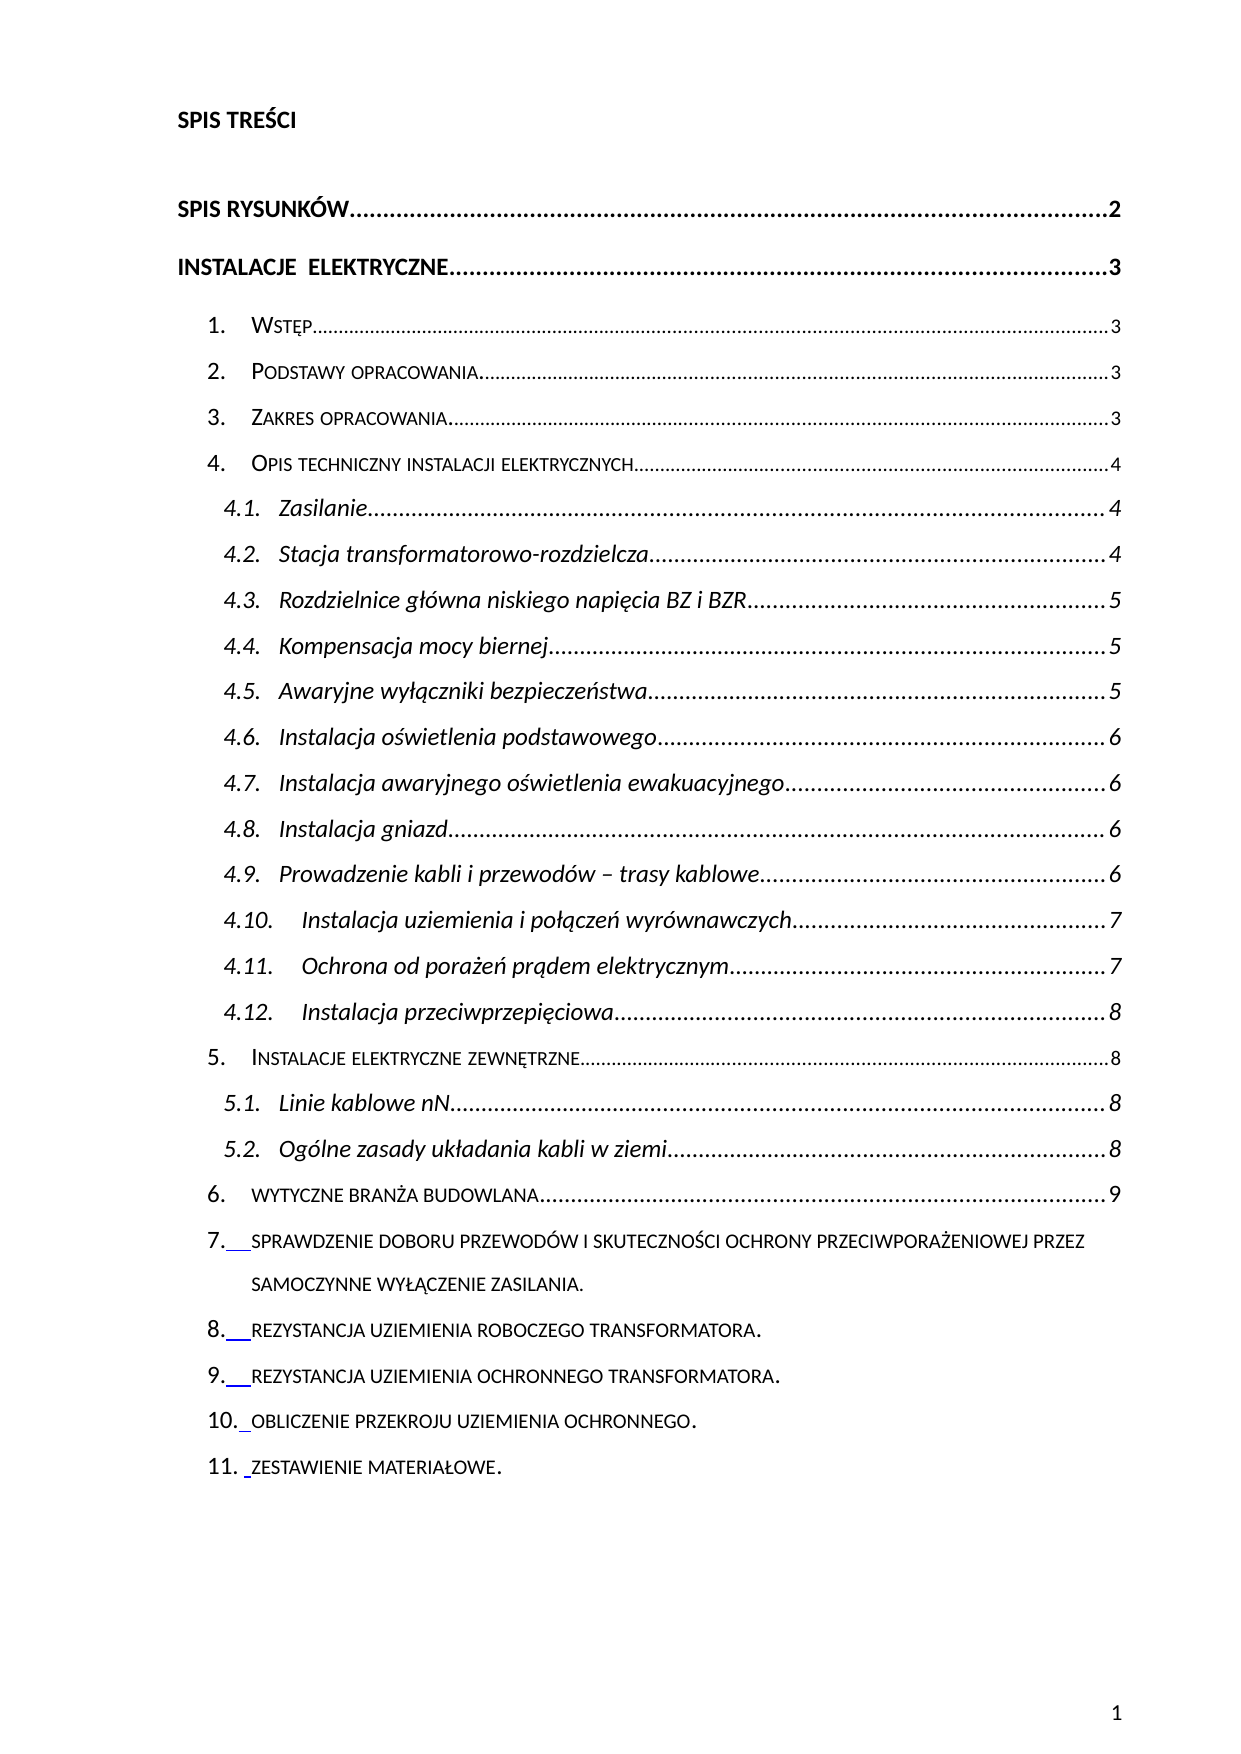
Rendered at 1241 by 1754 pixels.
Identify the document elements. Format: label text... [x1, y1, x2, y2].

text SPIS TREŚCI [118, 104, 1122, 134]
text 4.8. Instalacja gniazd 6 [164, 813, 1122, 843]
text 4.6. Instalacja oświetlenia podstawowego 6 [164, 721, 1122, 752]
text 8. REZYSTANCJA UZIEMIENIA ROBOCZEGO TRANSFORMATORA. 11 [207, 1313, 1122, 1344]
text 2. Podstawy opracowania. 3 [207, 355, 1122, 386]
text 4.7. Instalacja awaryjnego oświetlenia ewakuacyjnego 6 [164, 767, 1122, 797]
text 4.9. Prowadzenie kabli i przewodów – trasy kablowe 6 [164, 858, 1122, 889]
text 4.1. Zasilanie 4 [164, 493, 1122, 523]
text 1. Wstęp 3 [207, 310, 1122, 340]
text SPIS RYSUNKÓW 2 [118, 193, 1122, 224]
text 11. ZESTAWIENIE MATERIAŁOWE. 12 [207, 1450, 1122, 1481]
text 5.2. Ogólne zasady układania kabli w ziemi 8 [164, 1133, 1122, 1163]
text 5. Instalacje elektryczne zewnętrzne 8 [207, 1041, 1122, 1072]
text 4.3. Rozdzielnice główna niskiego napięcia BZ i BZR 5 [164, 584, 1122, 614]
text 4.5. Awaryjne wyłączniki bezpieczeństwa 5 [164, 676, 1122, 706]
text 4.12. Instalacja przeciwprzepięciowa 8 [164, 996, 1122, 1026]
text 4.4. Kompensacja mocy biernej 5 [164, 630, 1122, 660]
text 4.2. Stacja transformatorowo-rozdzielcza 4 [164, 538, 1122, 569]
text 7. SPRAWDZENIE DOBORU PRZEWODÓW I SKUTECZNOŚCI OCHRONY PRZECIWPORAŻENIOWEJ PRZEZ SAMOCZYNNE WYŁĄCZENIE ZASILANIA. 10 [207, 1224, 1122, 1298]
text 6. WYTYCZNE BRANŻA BUDOWLANA. 9 [207, 1178, 1122, 1209]
text 4. Opis techniczny instalacji elektrycznych 4 [207, 447, 1122, 477]
text 5.1. Linie kablowe nN 8 [164, 1087, 1122, 1118]
text INSTALACJE ELEKTRYCZNE 3 [118, 251, 1122, 282]
text 4.11. Ochrona od porażeń prądem elektrycznym 7 [164, 950, 1122, 980]
text 9. REZYSTANCJA UZIEMIENIA OCHRONNEGO TRANSFORMATORA. 11 [207, 1359, 1122, 1389]
text 4.10. Instalacja uziemienia i połączeń wyrównawczych 7 [164, 904, 1122, 935]
text 10. OBLICZENIE PRZEKROJU UZIEMIENIA OCHRONNEGO. 11 [207, 1405, 1122, 1435]
text 3. Zakres opracowania. 3 [207, 401, 1122, 432]
